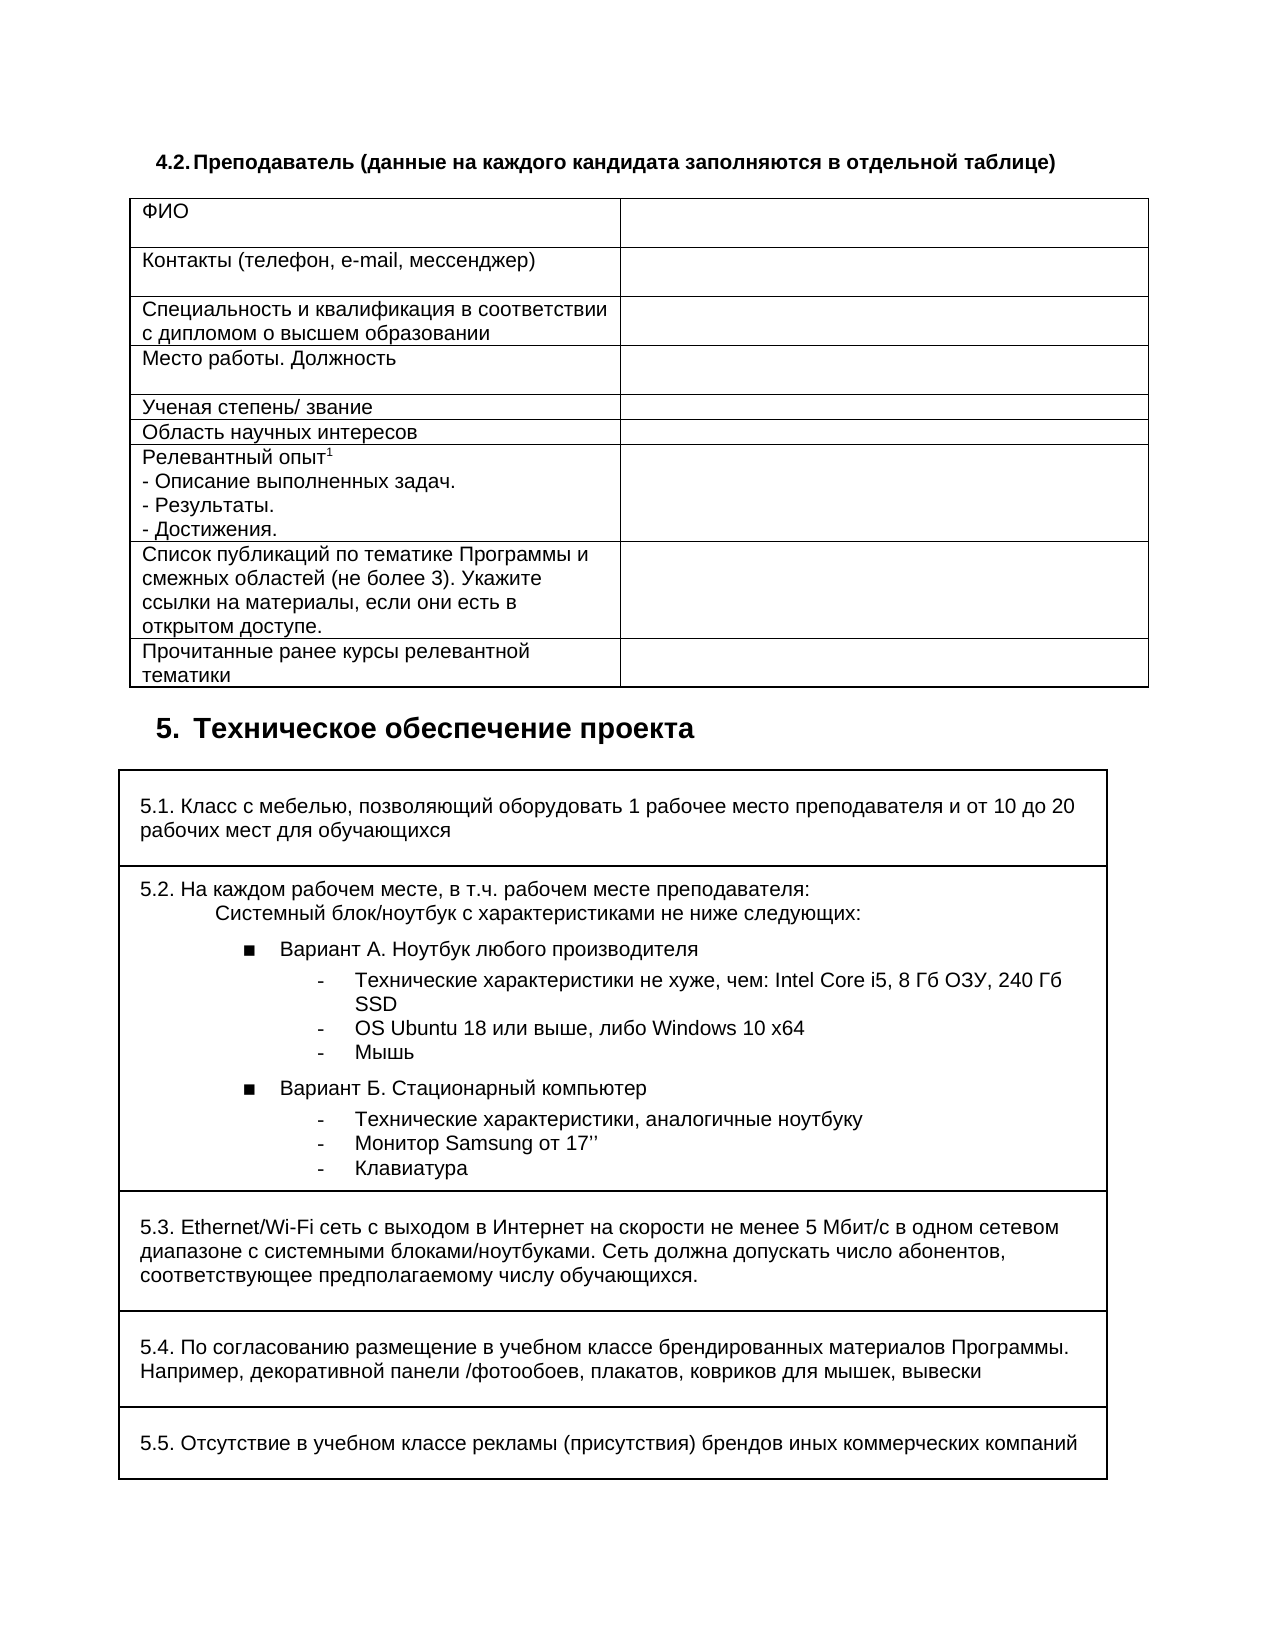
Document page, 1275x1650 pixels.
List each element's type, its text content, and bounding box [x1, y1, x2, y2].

table_cell [621, 346, 1148, 394]
table_cell 5.2. На каждом рабочем месте, в т.ч. рабочем месте преподавателя: Системный блок/ноутбук с характеристиками не ниже следующих: Вариант А. Ноутбук любого производителя Технические характеристики не хуже, чем: Intel Core i5, 8 Гб ОЗУ, 240 Гб SSD OS Ubuntu 18 или выше, либо Windows 10 x64 Мышь Вариант Б. Стационарный компьютер Технические характеристики, аналогичные ноутбуку Монитор Samsung от 17’’ Клавиатура [120, 867, 1106, 1190]
table_cell Прочитанные ранее курсы релевантной тематики [131, 639, 620, 686]
subtitle Техническое обеспечение проекта [156, 711, 1125, 745]
table_cell Ученая степень/ звание [131, 395, 620, 419]
table_cell [621, 420, 1148, 444]
table_cell 5.3. Ethernet/Wi-Fi сеть с выходом в Интернет на скорости не менее 5 Мбит/с в одном сетевом диапазоне с системными блоками/ноутбуками. Сеть должна допускать число абонентов, соответствующее предполагаемому числу обучающихся. [120, 1192, 1106, 1310]
table_cell Контакты (телефон, e-mail, мессенджер) [131, 248, 620, 296]
table_header [621, 199, 1148, 247]
table_cell Релевантный опыт1 - Описание выполненных задач. - Результаты. - Достижения. [131, 445, 620, 541]
table_cell [621, 248, 1148, 296]
table_cell Область научных интересов [131, 420, 620, 444]
table_cell Место работы. Должность [131, 346, 620, 394]
table_header ФИО [131, 199, 620, 247]
table_cell [621, 297, 1148, 345]
table_cell [621, 395, 1148, 419]
table_cell [621, 639, 1148, 686]
table_cell Специальность и квалификация в соответствии с дипломом о высшем образовании [131, 297, 620, 345]
table_cell [621, 445, 1148, 541]
table_cell [621, 542, 1148, 637]
table_header 5.1. Класс с мебелью, позволяющий оборудовать 1 рабочее место преподавателя и от 10 до 20 рабочих мест для обучающихся [120, 771, 1106, 865]
table_cell 5.4. По согласованию размещение в учебном классе брендированных материалов Программы. Например, декоративной панели /фотообоев, плакатов, ковриков для мышек, вывески [120, 1312, 1106, 1406]
table_cell Список публикаций по тематике Программы и смежных областей (не более 3). Укажите ссылки на материалы, если они есть в открытом доступе. [131, 542, 620, 637]
table_cell 5.5. Отсутствие в учебном классе рекламы (присутствия) брендов иных коммерческих компаний [120, 1408, 1106, 1477]
list Преподаватель (данные на каждого кандидата заполняются в отдельной таблице) [156, 150, 1125, 174]
